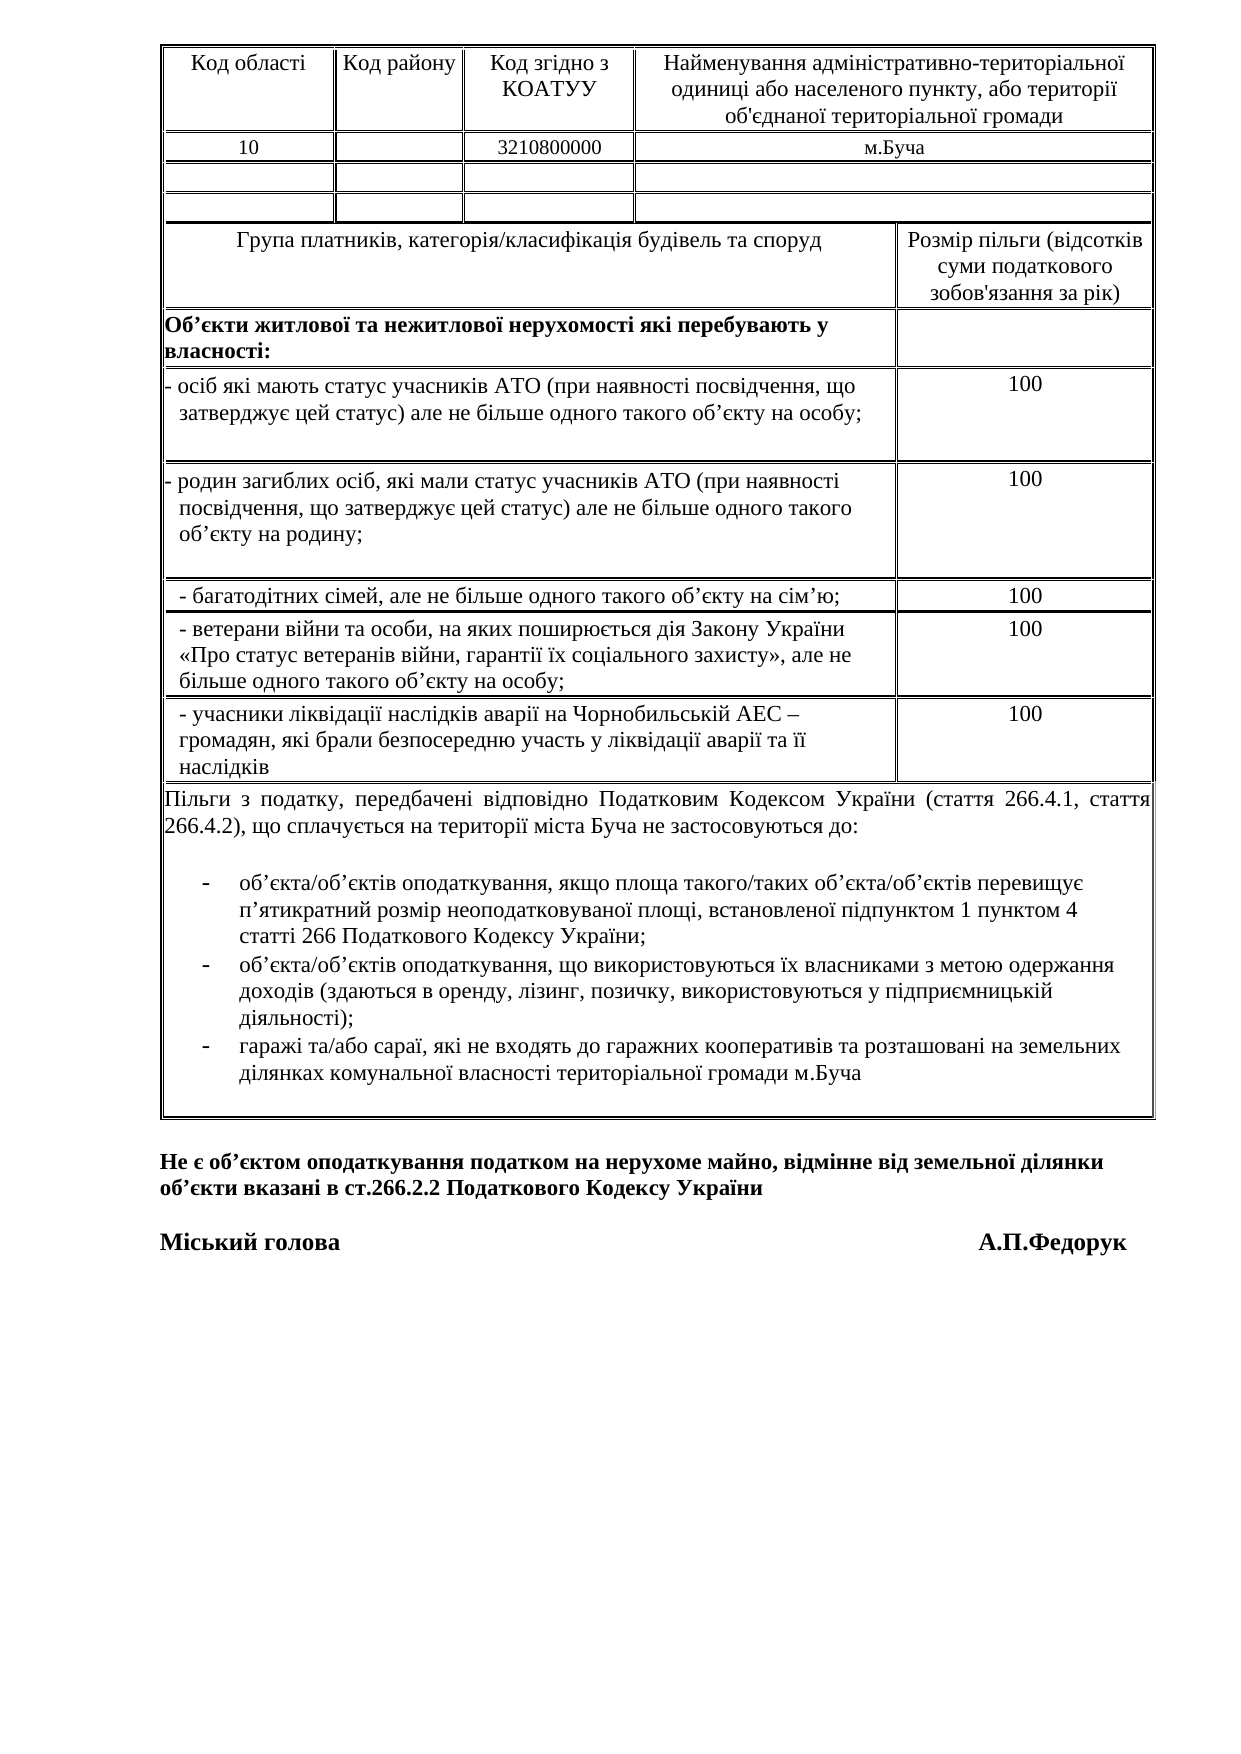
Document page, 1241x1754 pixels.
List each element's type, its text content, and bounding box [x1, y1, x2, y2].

table_cell - багатодітних сімей, але не більше одного такого об’єкту на сім’ю; [164, 577, 895, 610]
table_cell [337, 133, 462, 160]
table_cell [465, 164, 633, 191]
table_cell Група платників, категорія/класифікація будівель та споруд [164, 221, 895, 306]
table_cell м.Буча [635, 130, 1154, 160]
table_cell [337, 164, 462, 191]
table_cell - осіб які мають статус учасників АТО (при наявності посвідчення, що затверджує цей статус) але не більше одного такого об’єкту на особу; [162, 366, 896, 460]
table_cell - учасники ліквідації наслідків аварії на Чорнобильській АЕС – громадян, які брали безпосередню участь у ліквідації аварії та її наслідків [164, 695, 895, 781]
table_cell [162, 191, 335, 221]
table_cell [636, 160, 1153, 191]
text Міський голова А.П.Федорук [159, 1227, 1152, 1256]
table_cell 100 [898, 695, 1153, 781]
table_cell 10 [162, 130, 335, 160]
text Не є об’єктом оподаткування податком на нерухоме майно, відмінне від земельної ділянки об’єкти вказані в ст.266.2.2 Податкового Кодексу України [159, 1148, 1152, 1201]
table_header Код області [164, 46, 335, 130]
table_cell [635, 191, 1154, 221]
table_cell Розмір пільги (відсотків суми податкового зобов'язання за рік) [898, 221, 1152, 306]
table_cell 100 [898, 577, 1153, 610]
table_cell 100 [898, 460, 1153, 577]
table_cell [164, 160, 333, 191]
table_header Код району [335, 48, 464, 130]
table_cell 100 [896, 366, 1154, 460]
table_cell Пільги з податку, передбачені відповідно Податковим Кодексом України (стаття 266.4.1, стаття 266.4.2), що сплачується на території міста Буча не застосовуються до: об’єкта/об’єктів оподаткування, якщо площа такого/таких об’єкта/об’єктів перевищує п’ятикратний розмір неоподатковуваної площі, встановленої підпунктом 1 пунктом 4 статті 266 Податкового Кодексу України; об’єкта/об’єктів оподаткування, що використовуються їх власниками з метою одержання доходів (здаються в оренду, лізинг, позичку, використовуються у підприємницькій діяльності); гаражі та/або сараї, які не входять до гаражних кооперативів та розташовані на земельних ділянках комунальної власності територіальної громади м.Буча [162, 781, 1154, 1116]
table_header Найменування адміністративно-територіальної одиниці або населеного пункту, або території об'єднаної територіальної громади [635, 48, 1152, 130]
table_cell [898, 306, 1153, 366]
table_header Код згідно з КОАТУУ [464, 48, 635, 130]
table_cell 3210800000 [465, 133, 633, 160]
table_cell [465, 194, 633, 221]
table_cell [337, 194, 462, 221]
table_cell 100 [898, 610, 1152, 695]
table_cell Об’єкти житлової та нежитлової нерухомості які перебувають у власності: [164, 306, 895, 366]
table_cell - ветерани війни та особи, на яких поширюється дія Закону України «Про статус ветеранів війни, гарантії їх соціального захисту», але не більше одного такого об’єкту на особу; [164, 610, 895, 695]
table_cell - родин загиблих осіб, які мали статус учасників АТО (при наявності посвідчення, що затверджує цей статус) але не більше одного такого об’єкту на родину; [164, 460, 895, 577]
